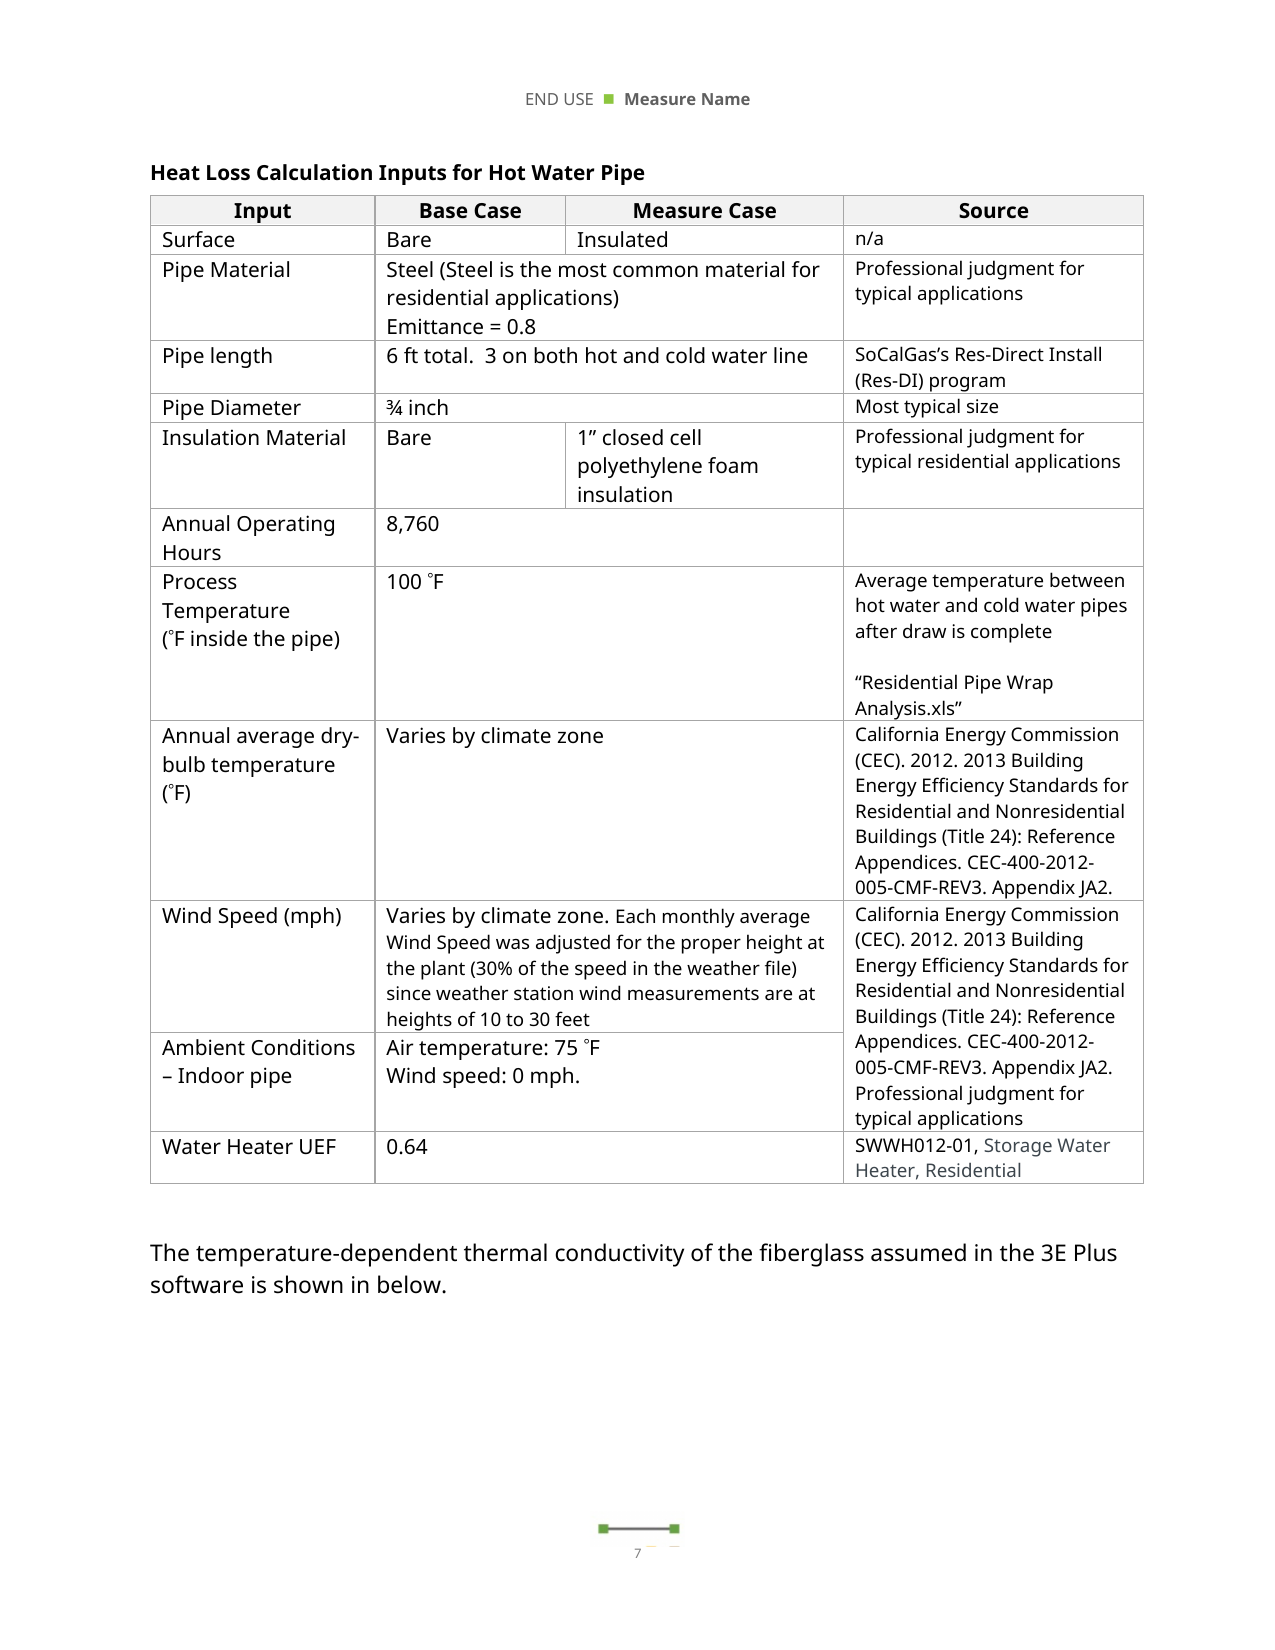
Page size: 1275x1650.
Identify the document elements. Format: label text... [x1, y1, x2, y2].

text Heat Loss Calculation Inputs for Hot Water Pipe [150, 158, 1125, 187]
table_cell SWWH012-01, Storage Water Heater, Residential [844, 1132, 1143, 1183]
table_cell Surface [151, 226, 374, 254]
table_cell Insulation Material [151, 423, 374, 508]
table_cell ¾ inch [376, 394, 843, 422]
table_cell Varies by climate zone. Each monthly average Wind Speed was adjusted for the proper height at the plant (30% of the speed in the weather file) since weather station wind measurements are at heights of 10 to 30 feet [376, 901, 843, 1032]
table_header Measure Case [566, 196, 843, 224]
picture [589, 1512, 684, 1547]
table_cell Wind Speed (mph) [151, 901, 374, 1032]
table_cell Varies by climate zone [376, 721, 843, 900]
table_cell n/a [844, 226, 1143, 254]
table_cell Annual average dry-bulb temperature (F) [151, 721, 374, 900]
table_cell Steel (Steel is the most common material for residential applications) Emittance = 0.8 [376, 255, 843, 340]
table_cell 8,760 [376, 509, 843, 566]
table_header Base Case [376, 196, 565, 224]
table_header Source [844, 196, 1143, 224]
table_cell Professional judgment for typical residential applications [844, 423, 1143, 508]
table_cell Bare [376, 226, 565, 254]
table_cell Water Heater UEF [151, 1132, 374, 1183]
table_cell Average temperature between hot water and cold water pipes after draw is complete “Residential Pipe Wrap Analysis.xls” [844, 567, 1143, 720]
table_cell Air temperature: 75 F Wind speed: 0 mph. [376, 1033, 843, 1131]
table_cell 1” closed cell polyethylene foam insulation [566, 423, 843, 508]
table_cell Process Temperature (F inside the pipe) [151, 567, 374, 720]
table_cell Annual Operating Hours [151, 509, 374, 566]
table_cell SoCalGas’s Res‐Direct Install (Res‐DI) program [844, 341, 1143, 392]
table_cell Pipe Diameter [151, 394, 374, 422]
table_cell Bare [376, 423, 565, 508]
table_cell 6 ft total. 3 on both hot and cold water line [376, 341, 843, 392]
table_cell Insulated [566, 226, 843, 254]
table_cell 0.64 [376, 1132, 843, 1183]
table_cell Most typical size [844, 394, 1143, 422]
table_cell Pipe Material [151, 255, 374, 340]
table_cell 100 F [376, 567, 843, 720]
table_cell California Energy Commission (CEC). 2012. 2013 Building Energy Efficiency Standards for Residential and Nonresidential Buildings (Title 24): Reference Appendices. CEC‐400‐2012‐005-CMF-REV3. Appendix JA2. [844, 721, 1143, 900]
table_cell California Energy Commission (CEC). 2012. 2013 Building Energy Efficiency Standards for Residential and Nonresidential Buildings (Title 24): Reference Appendices. CEC‐400‐2012‐005-CMF-REV3. Appendix JA2. Professional judgment for typical applications [844, 901, 1143, 1131]
text The temperature-dependent thermal conductivity of the fiberglass assumed in the 3E Plus software is shown in below. [150, 1237, 1125, 1300]
table_cell Professional judgment for typical applications [844, 255, 1143, 340]
table_header Input [151, 196, 374, 224]
table_cell Ambient Conditions – Indoor pipe [151, 1033, 374, 1131]
table_cell [844, 509, 1143, 566]
table_cell Pipe length [151, 341, 374, 392]
